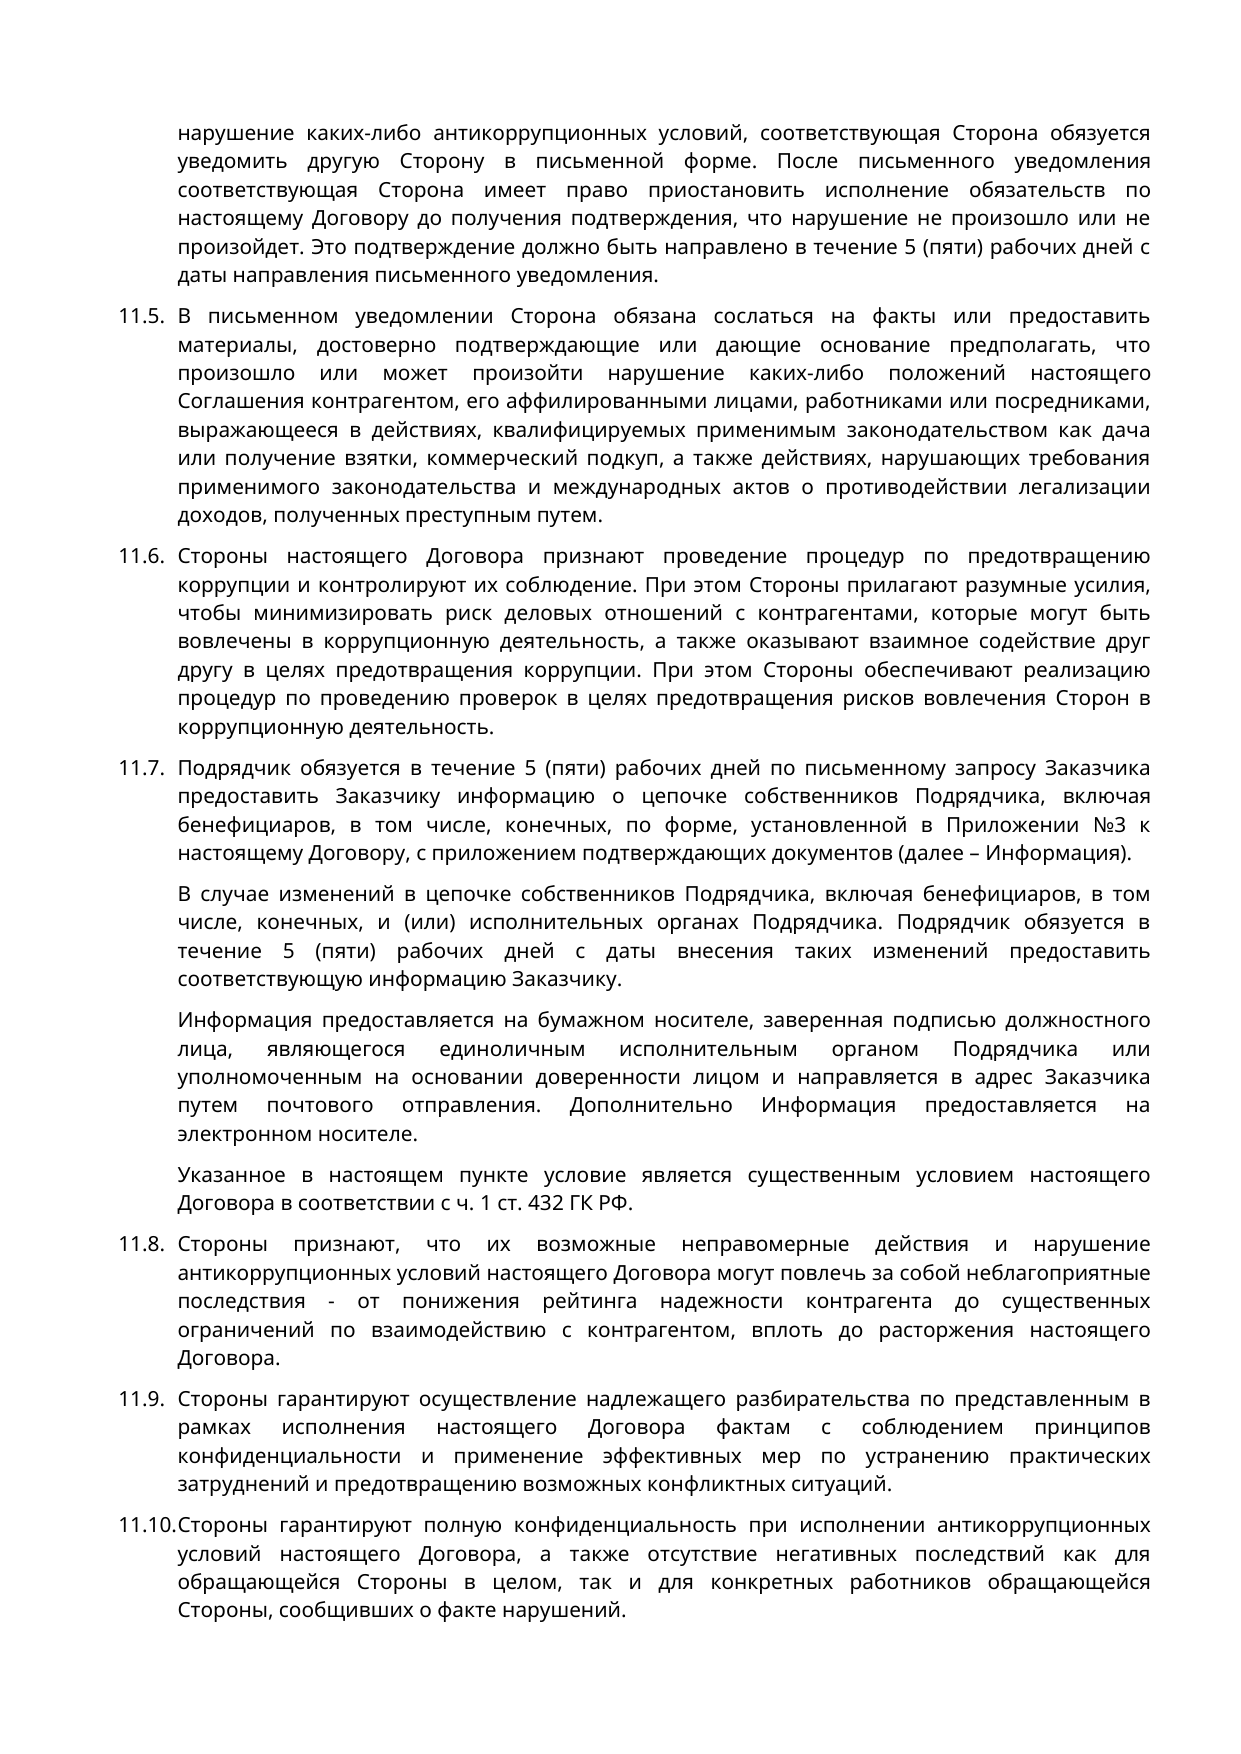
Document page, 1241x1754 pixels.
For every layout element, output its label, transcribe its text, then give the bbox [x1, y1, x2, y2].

list В письменном уведомлении Сторона обязана сослаться на факты или предоставить материалы, достоверно подтверждающие или дающие основание предполагать, что произошло или может произойти нарушение каких-либо положений настоящего Соглашения контрагентом, его аффилированными лицами, работниками или посредниками, выражающееся в действиях, квалифицируемых применимым законодательством как дача или получение взятки, коммерческий подкуп, а также действиях, нарушающих требования применимого законодательства и международных актов о противодействии легализации доходов, полученных преступным путем. [118, 301, 1152, 529]
list Стороны гарантируют полную конфиденциальность при исполнении антикоррупционных условий настоящего Договора, а также отсутствие негативных последствий как для обращающейся Стороны в целом, так и для конкретных работников обращающейся Стороны, сообщивших о факте нарушений. [118, 1510, 1152, 1624]
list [118, 118, 1152, 289]
list Стороны настоящего Договора признают проведение процедур по предотвращению коррупции и контролируют их соблюдение. При этом Стороны прилагают разумные усилия, чтобы минимизировать риск деловых отношений с контрагентами, которые могут быть вовлечены в коррупционную деятельность, а также оказывают взаимное содействие друг другу в целях предотвращения коррупции. При этом Стороны обеспечивают реализацию процедур по проведению проверок в целях предотвращения рисков вовлечения Сторон в коррупционную деятельность. [118, 541, 1152, 740]
text В случае изменений в цепочке собственников Подрядчика, включая бенефициаров, в том числе, конечных, и (или) исполнительных органах Подрядчика. Подрядчик обязуется в течение 5 (пяти) рабочих дней с даты внесения таких изменений предоставить соответствующую информацию Заказчику. [177, 879, 1152, 993]
text Информация предоставляется на бумажном носителе, заверенная подписью должностного лица, являющегося единоличным исполнительным органом Подрядчика или уполномоченным на основании доверенности лицом и направляется в адрес Заказчика путем почтового отправления. Дополнительно Информация предоставляется на электронном носителе. [177, 1005, 1152, 1147]
text Указанное в настоящем пункте условие является существенным условием настоящего Договора в соответствии с ч. 1 ст. 432 ГК РФ. [177, 1160, 1152, 1217]
list Стороны признают, что их возможные неправомерные действия и нарушение антикоррупционных условий настоящего Договора могут повлечь за собой неблагоприятные последствия - от понижения рейтинга надежности контрагента до существенных ограничений по взаимодействию с контрагентом, вплоть до расторжения настоящего Договора. [118, 1229, 1152, 1372]
list Стороны гарантируют осуществление надлежащего разбирательства по представленным в рамках исполнения настоящего Договора фактам с соблюдением принципов конфиденциальности и применение эффективных мер по устранению практических затруднений и предотвращению возможных конфликтных ситуаций. [118, 1384, 1152, 1498]
list Подрядчик обязуется в течение 5 (пяти) рабочих дней по письменному запросу Заказчика предоставить Заказчику информацию о цепочке собственников Подрядчика, включая бенефициаров, в том числе, конечных, по форме, установленной в Приложении №3 к настоящему Договору, с приложением подтверждающих документов (далее – Информация). [118, 753, 1152, 867]
